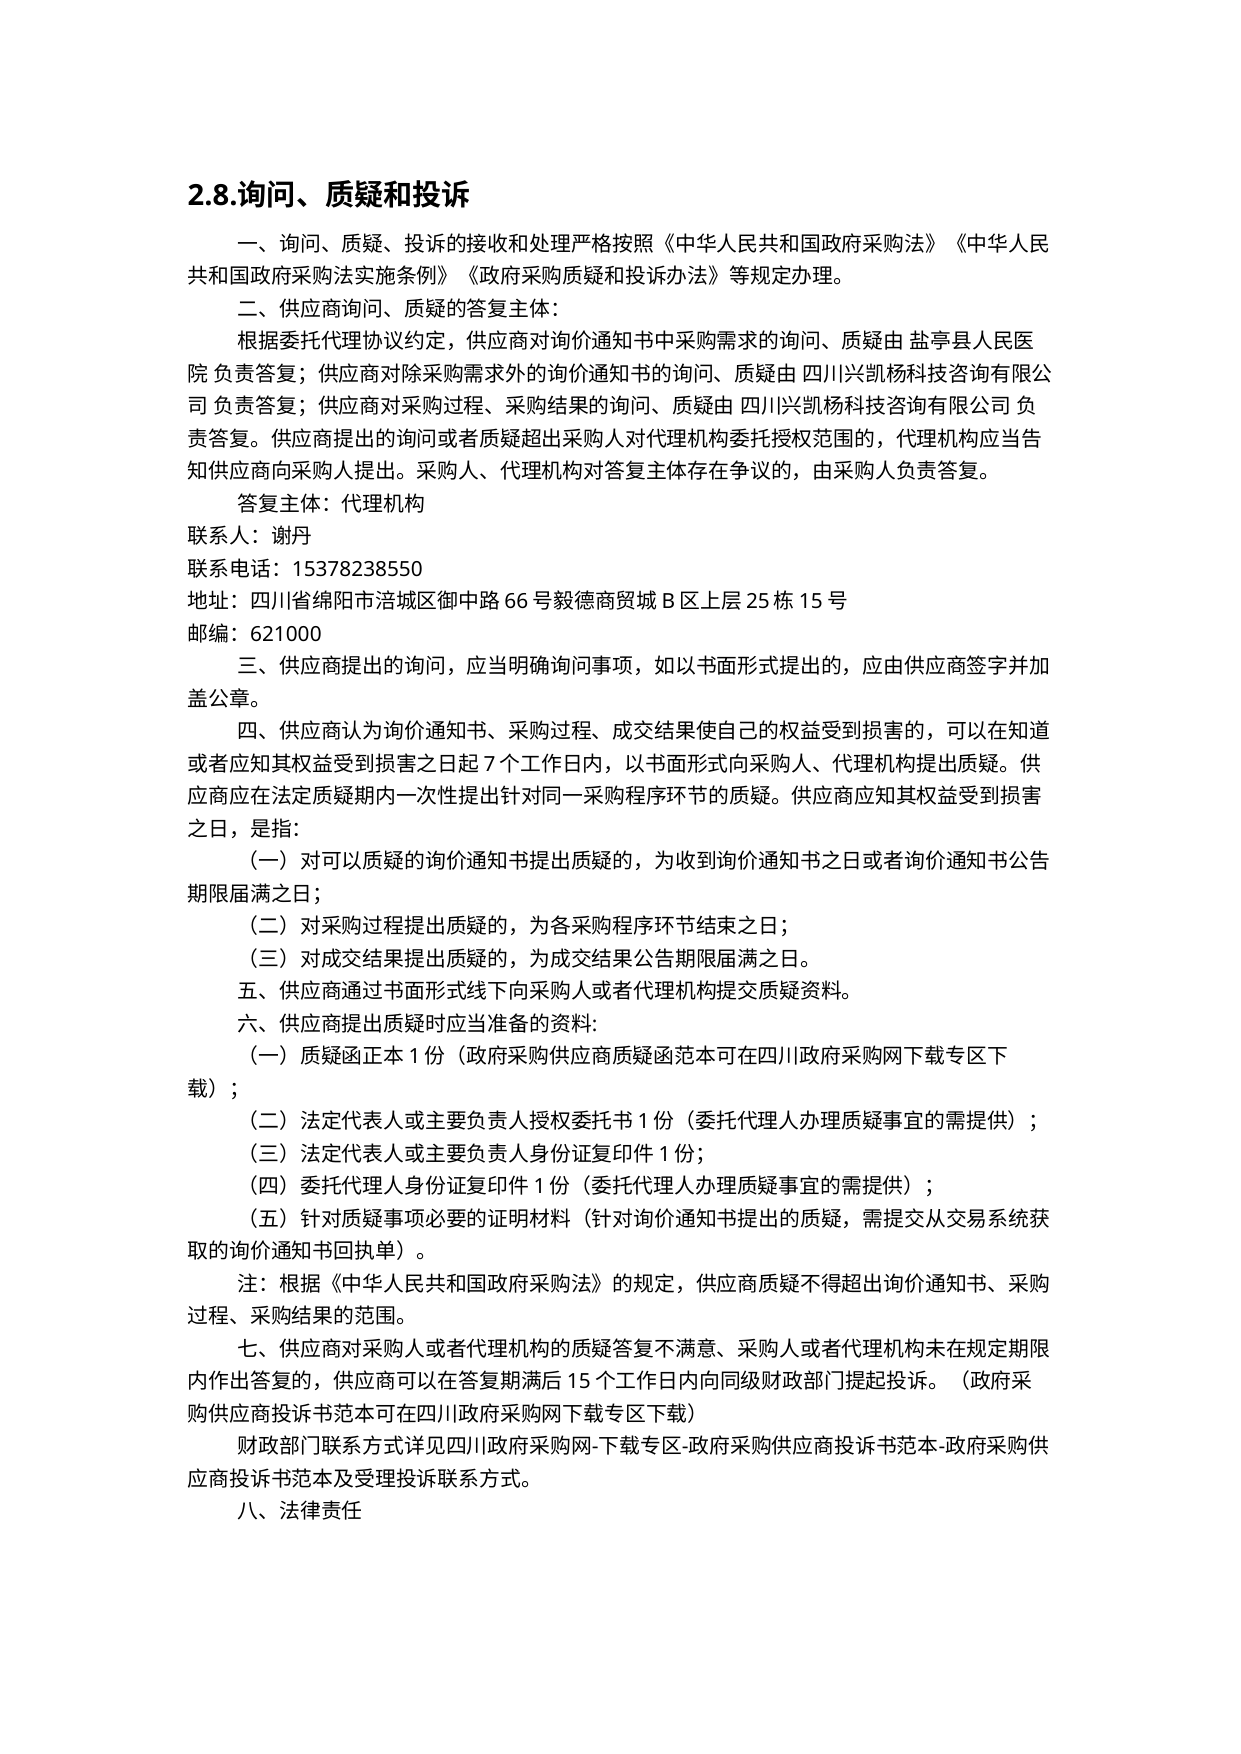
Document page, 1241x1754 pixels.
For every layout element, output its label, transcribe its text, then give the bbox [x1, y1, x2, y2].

text （二）对采购过程提出质疑的，为各采购程序环节结束之日； [187, 909, 1053, 942]
text （三）法定代表人或主要负责人身份证复印件1份； [187, 1137, 1053, 1169]
text （五）针对质疑事项必要的证明材料（针对询价通知书提出的质疑，需提交从交易系统获取的询价通知书回执单）。 [187, 1202, 1053, 1267]
text 邮编：621000 [187, 617, 1053, 649]
text 二、供应商询问、质疑的答复主体： [187, 292, 1053, 324]
text 七、供应商对采购人或者代理机构的质疑答复不满意、采购人或者代理机构未在规定期限内作出答复的，供应商可以在答复期满后15个工作日内向同级财政部门提起投诉。（政府采购供应商投诉书范本可在四川政府采购网下载专区下载） [187, 1332, 1053, 1429]
text 财政部门联系方式详见四川政府采购网-下载专区-政府采购供应商投诉书范本-政府采购供应商投诉书范本及受理投诉联系方式。 [187, 1429, 1053, 1494]
text 一、询问、质疑、投诉的接收和处理严格按照《中华人民共和国政府采购法》《中华人民共和国政府采购法实施条例》《政府采购质疑和投诉办法》等规定办理。 [187, 227, 1053, 292]
text 三、供应商提出的询问，应当明确询问事项，如以书面形式提出的，应由供应商签字并加盖公章。 [187, 649, 1053, 714]
text 地址：四川省绵阳市涪城区御中路66号毅德商贸城B区上层25栋15号 [187, 584, 1053, 617]
text （四）委托代理人身份证复印件1份（委托代理人办理质疑事宜的需提供）； [187, 1169, 1053, 1202]
text （一）对可以质疑的询价通知书提出质疑的，为收到询价通知书之日或者询价通知书公告期限届满之日； [187, 844, 1053, 909]
text （一）质疑函正本1份（政府采购供应商质疑函范本可在四川政府采购网下载专区下载）； [187, 1039, 1053, 1104]
text 注：根据《中华人民共和国政府采购法》的规定，供应商质疑不得超出询价通知书、采购过程、采购结果的范围。 [187, 1267, 1053, 1332]
text （三）对成交结果提出质疑的，为成交结果公告期限届满之日。 [187, 942, 1053, 974]
text 六、供应商提出质疑时应当准备的资料: [187, 1007, 1053, 1039]
text 五、供应商通过书面形式线下向采购人或者代理机构提交质疑资料。 [187, 974, 1053, 1007]
text 联系人：谢丹 [187, 519, 1053, 552]
text 答复主体：代理机构 [187, 487, 1053, 519]
text 根据委托代理协议约定，供应商对询价通知书中采购需求的询问、质疑由 盐亭县人民医院 负责答复；供应商对除采购需求外的询价通知书的询问、质疑由 四川兴凯杨科技咨询有限公司 负责答复；供应商对采购过程、采购结果的询问、质疑由 四川兴凯杨科技咨询有限公司 负责答复。供应商提出的询问或者质疑超出采购人对代理机构委托授权范围的，代理机构应当告知供应商向采购人提出。采购人、代理机构对答复主体存在争议的，由采购人负责答复。 [187, 324, 1053, 487]
text 2.8.询问、质疑和投诉 [187, 162, 1053, 227]
text 四、供应商认为询价通知书、采购过程、成交结果使自己的权益受到损害的，可以在知道或者应知其权益受到损害之日起7个工作日内，以书面形式向采购人、代理机构提出质疑。供应商应在法定质疑期内一次性提出针对同一采购程序环节的质疑。供应商应知其权益受到损害之日，是指： [187, 714, 1053, 844]
text 八、法律责任 [187, 1494, 1053, 1527]
text （二）法定代表人或主要负责人授权委托书1份（委托代理人办理质疑事宜的需提供）； [187, 1104, 1053, 1137]
text 联系电话：15378238550 [187, 552, 1053, 584]
